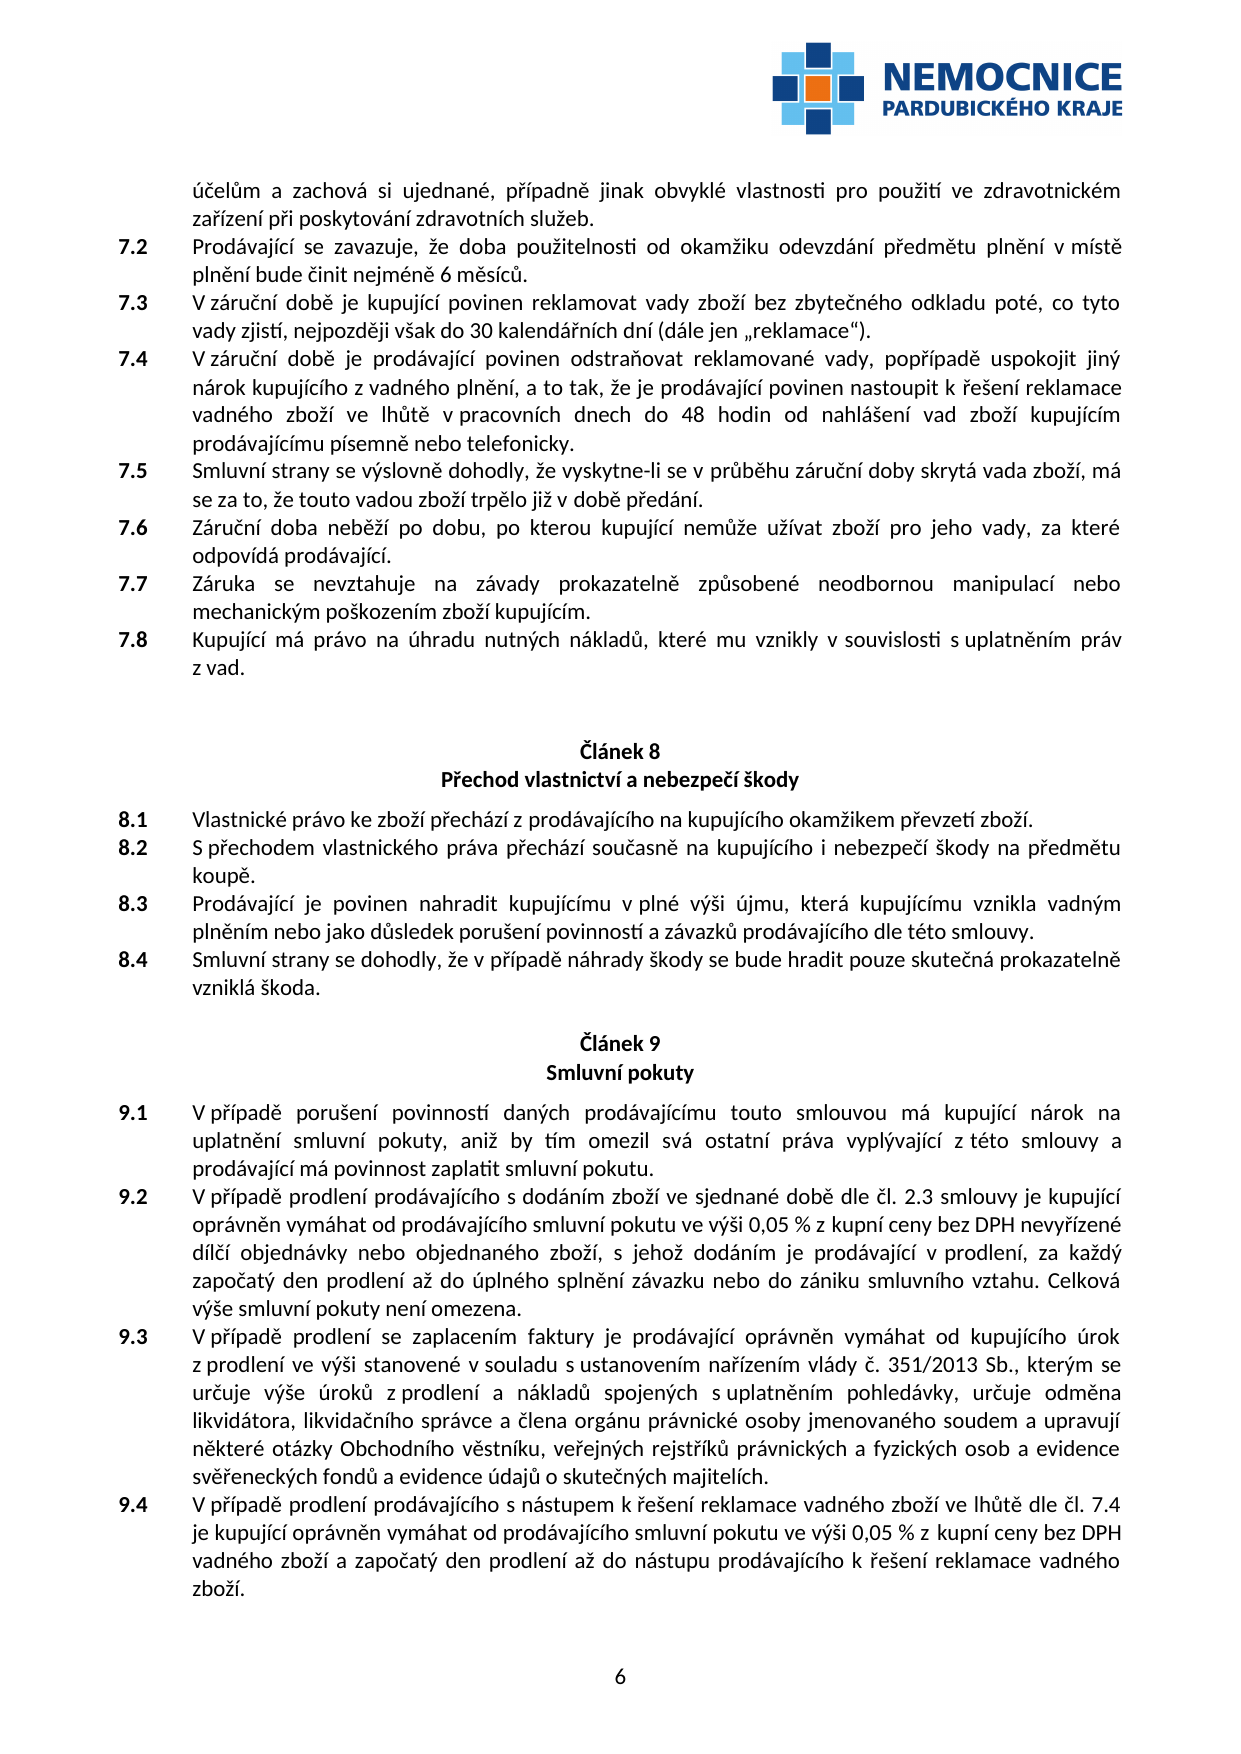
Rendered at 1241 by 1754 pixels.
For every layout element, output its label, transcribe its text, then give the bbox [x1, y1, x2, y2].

text 7.6 Záruční doba neběží po dobu, po kterou kupující nemůže užívat zboží pro jeho vady, za které odpovídá prodávající. [118, 513, 1122, 569]
text 8.2 S přechodem vlastnického práva přechází současně na kupujícího i nebezpečí škody na předmětu koupě. [118, 833, 1122, 889]
text 7.2 Prodávající se zavazuje, že doba použitelnosti od okamžiku odevzdání předmětu plnění v místě plnění bude činit nejméně 6 měsíců. [118, 232, 1122, 288]
text 9.4 V případě prodlení prodávajícího s nástupem k řešení reklamace vadného zboží ve lhůtě dle čl. 7.4 je kupující oprávněn vymáhat od prodávajícího smluvní pokutu ve výši 0,05 % z kupní ceny bez DPH vadného zboží a započatý den prodlení až do nástupu prodávajícího k řešení reklamace vadného zboží. [118, 1490, 1122, 1602]
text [118, 176, 1122, 232]
text 8.3 Prodávající je povinen nahradit kupujícímu v plné výši újmu, která kupujícímu vznikla vadným plněním nebo jako důsledek porušení povinností a závazků prodávajícího dle této smlouvy. [118, 889, 1122, 946]
text 7.3 V záruční době je kupující povinen reklamovat vady zboží bez zbytečného odkladu poté, co tyto vady zjistí, nejpozději však do 30 kalendářních dní (dále jen „reklamace“). [118, 288, 1122, 344]
text Smluvní pokuty [118, 1058, 1122, 1086]
text 7.8 Kupující má právo na úhradu nutných nákladů, které mu vznikly v souvislosti s uplatněním práv z vad. [118, 625, 1122, 681]
text 9.2 V případě prodlení prodávajícího s dodáním zboží ve sjednané době dle čl. 2.3 smlouvy je kupující oprávněn vymáhat od prodávajícího smluvní pokutu ve výši 0,05 % z kupní ceny bez DPH nevyřízené dílčí objednávky nebo objednaného zboží, s jehož dodáním je prodávající v prodlení, za každý započatý den prodlení až do úplného splnění závazku nebo do zániku smluvního vztahu. Celková výše smluvní pokuty není omezena. [118, 1182, 1122, 1322]
text 7.7 Záruka se nevztahuje na závady prokazatelně způsobené neodbornou manipulací nebo mechanickým poškozením zboží kupujícím. [118, 569, 1122, 625]
text 9.1 V případě porušení povinností daných prodávajícímu touto smlouvou má kupující nárok na uplatnění smluvní pokuty, aniž by tím omezil svá ostatní práva vyplývající z této smlouvy a prodávající má povinnost zaplatit smluvní pokutu. [118, 1098, 1122, 1182]
text Článek 9 [118, 1029, 1122, 1058]
text Přechod vlastnictví a nebezpečí škody [118, 765, 1122, 793]
text 7.5 Smluvní strany se výslovně dohodly, že vyskytne-li se v průběhu záruční doby skrytá vada zboží, má se za to, že touto vadou zboží trpělo již v době předání. [118, 457, 1122, 513]
text 8.1 Vlastnické právo ke zboží přechází z prodávajícího na kupujícího okamžikem převzetí zboží. [118, 805, 1122, 833]
text 7.4 V záruční době je prodávající povinen odstraňovat reklamované vady, popřípadě uspokojit jiný nárok kupujícího z vadného plnění, a to tak, že je prodávající povinen nastoupit k řešení reklamace vadného zboží ve lhůtě v pracovních dnech do 48 hodin od nahlášení vad zboží kupujícím prodávajícímu písemně nebo telefonicky. [118, 344, 1122, 457]
text Článek 8 [118, 737, 1122, 765]
text 8.4 Smluvní strany se dohodly, že v případě náhrady škody se bude hradit pouze skutečná prokazatelně vzniklá škoda. [118, 946, 1122, 1002]
text 9.3 V případě prodlení se zaplacením faktury je prodávající oprávněn vymáhat od kupujícího úrok z prodlení ve výši stanovené v souladu s ustanovením nařízením vlády č. 351/2013 Sb., kterým se určuje výše úroků z prodlení a nákladů spojených s uplatněním pohledávky, určuje odměna likvidátora, likvidačního správce a člena orgánu právnické osoby jmenovaného soudem a upravují některé otázky Obchodního věstníku, veřejných rejstříků právnických a fyzických osob a evidence svěřeneckých fondů a evidence údajů o skutečných majitelích. [118, 1322, 1122, 1490]
picture [771, 41, 1123, 136]
